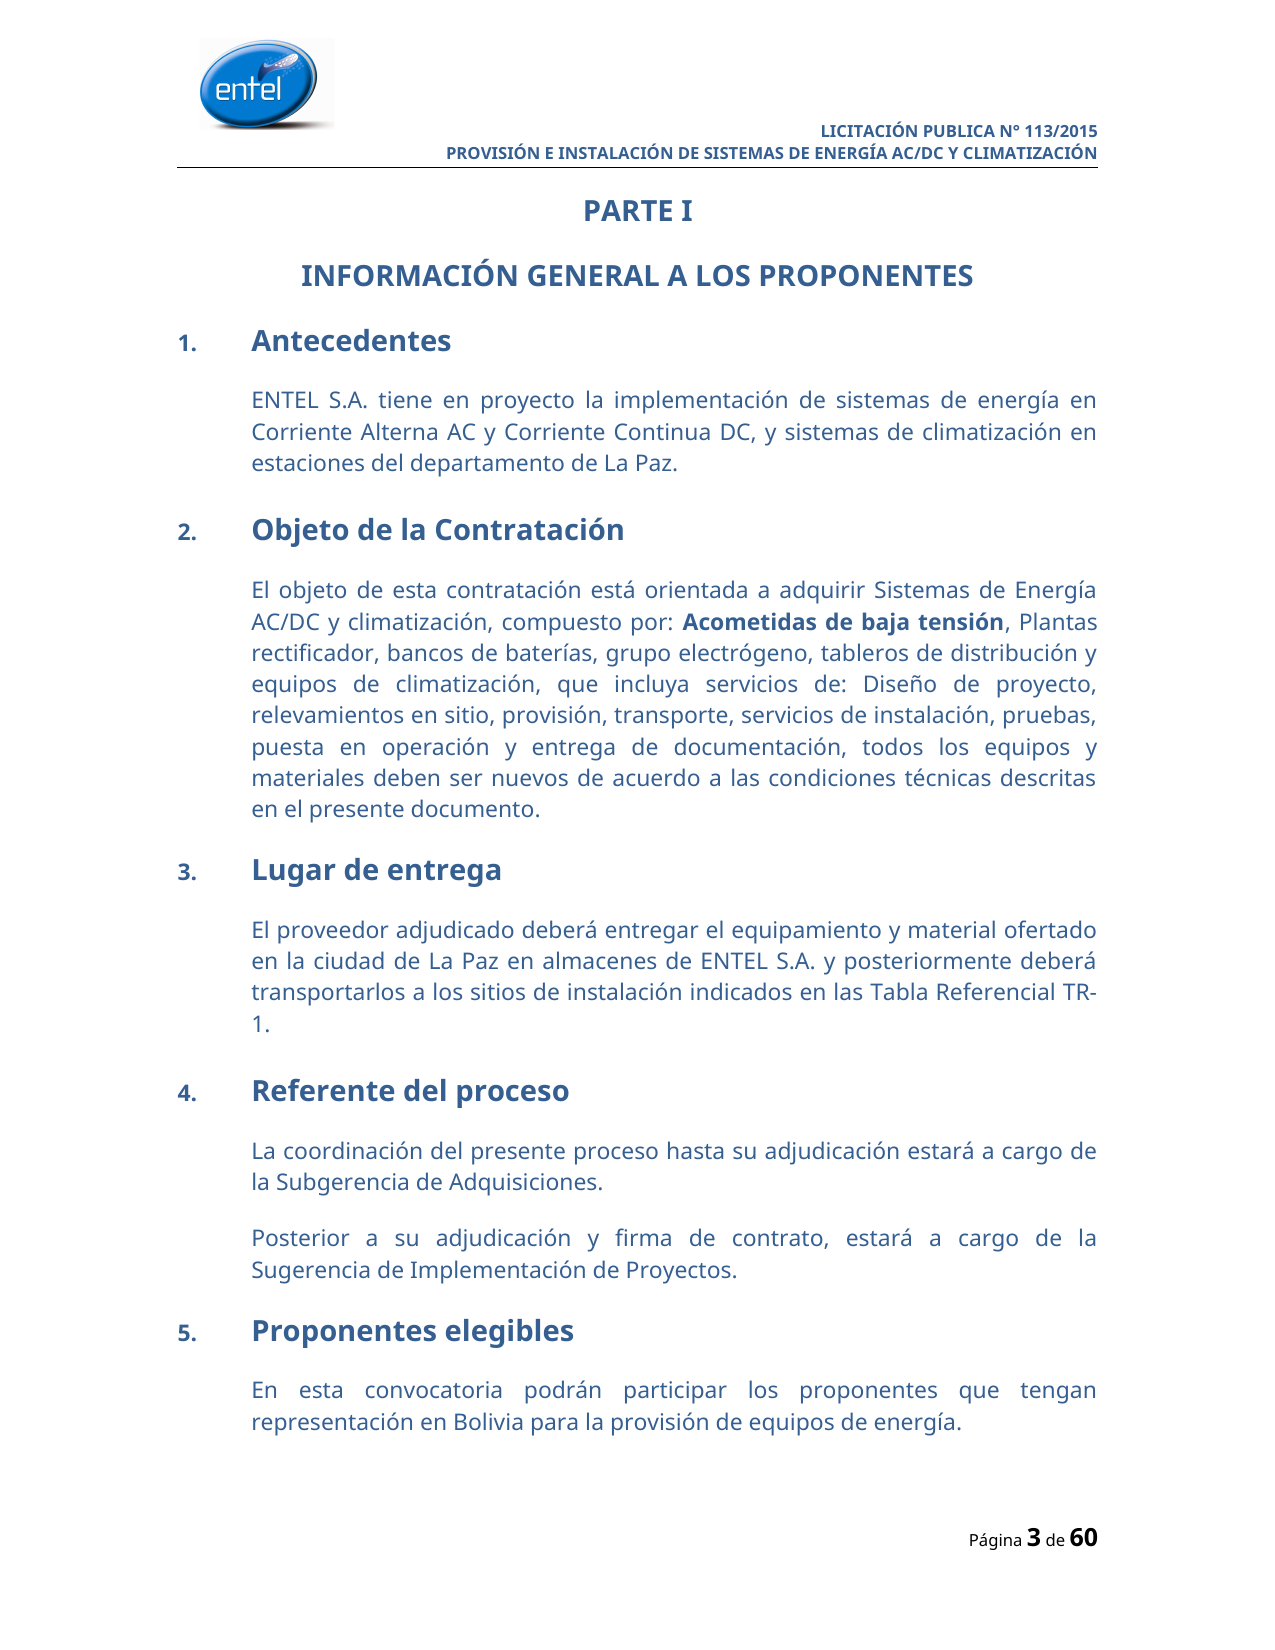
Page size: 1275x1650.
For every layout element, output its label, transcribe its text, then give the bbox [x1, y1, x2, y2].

picture [199, 38, 335, 130]
text ENTEL S.A. tiene en proyecto la implementación de sistemas de energía en Corriente Alterna AC y Corriente Continua DC, y sistemas de climatización en estaciones del departamento de La Paz. [251, 384, 1098, 478]
list Proponentes elegibles [177, 1310, 1098, 1349]
list La coordinación del presente proceso hasta su adjudicación estará a cargo de la Subgerencia de Adquisiciones. [251, 1135, 1098, 1197]
list Antecedentes [177, 320, 1098, 359]
text El objeto de esta contratación está orientada a adquirir Sistemas de Energía AC/DC y climatización, compuesto por: Acometidas de baja tensión, Plantas rectificador, bancos de baterías, grupo electrógeno, tableros de distribución y equipos de climatización, que incluya servicios de: Diseño de proyecto, relevamientos en sitio, provisión, transporte, servicios de instalación, pruebas, puesta en operación y entrega de documentación, todos los equipos y materiales deben ser nuevos de acuerdo a las condiciones técnicas descritas en el presente documento. [251, 574, 1098, 824]
list Objeto de la Contratación [177, 509, 1098, 549]
list Posterior a su adjudicación y firma de contrato, estará a cargo de la Sugerencia de Implementación de Proyectos. [251, 1222, 1098, 1285]
text El proveedor adjudicado deberá entregar el equipamiento y material ofertado en la ciudad de La Paz en almacenes de ENTEL S.A. y posteriormente deberá transportarlos a los sitios de instalación indicados en las Tabla Referencial TR-1. [251, 914, 1098, 1039]
text En esta convocatoria podrán participar los proponentes que tengan representación en Bolivia para la provisión de equipos de energía. [251, 1374, 1098, 1437]
list Referente del proceso [177, 1070, 1098, 1110]
text PARTE I [177, 190, 1098, 230]
text INFORMACIÓN GENERAL A LOS PROPONENTES [177, 255, 1098, 295]
list Lugar de entrega [177, 849, 1098, 889]
